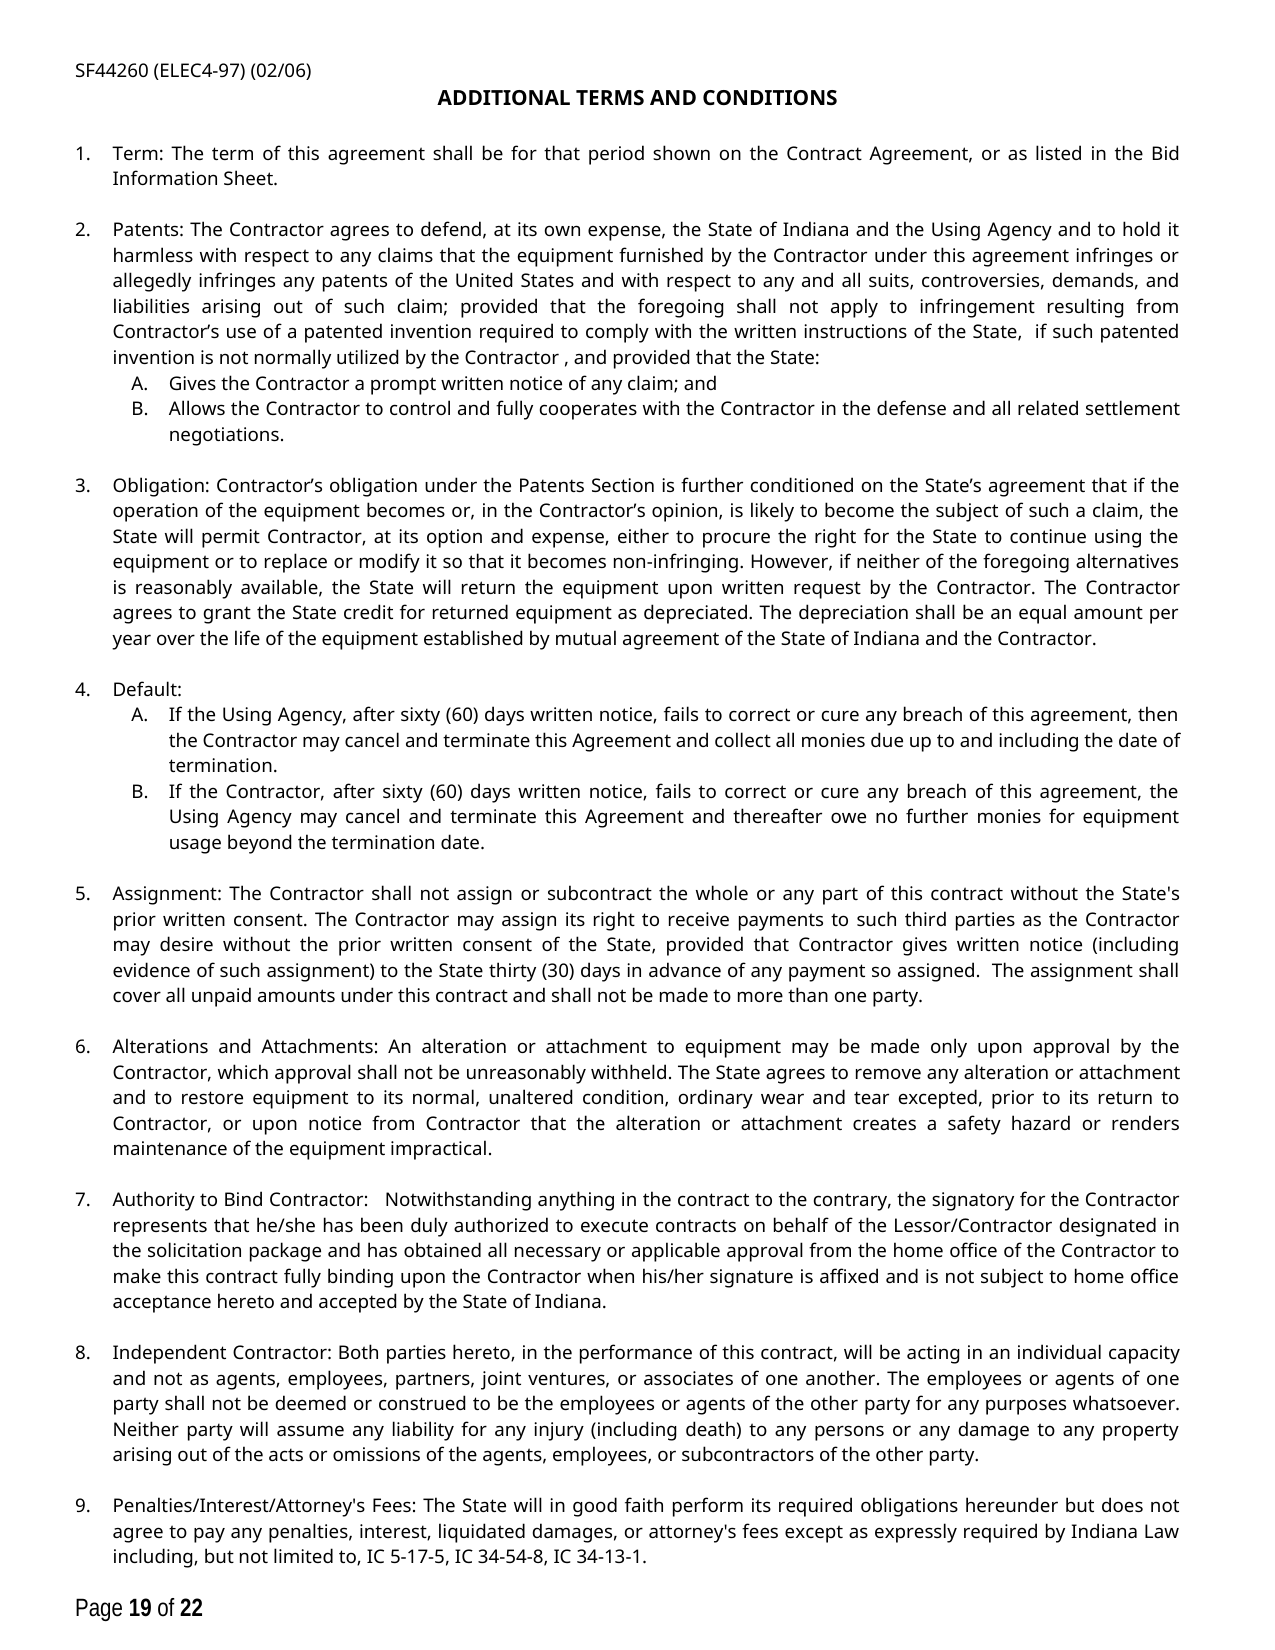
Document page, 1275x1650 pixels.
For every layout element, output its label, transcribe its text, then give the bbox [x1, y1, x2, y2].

list Authority to Bind Contractor: Notwithstanding anything in the contract to the contrary, the signatory for the Contractor represents that he/she has been duly authorized to execute contracts on behalf of the Lessor/Contractor designated in the solicitation package and has obtained all necessary or applicable approval from the home office of the Contractor to make this contract fully binding upon the Contractor when his/her signature is affixed and is not subject to home office acceptance hereto and accepted by the State of Indiana. [75, 1187, 1181, 1314]
list Allows the Contractor to control and fully cooperates with the Contractor in the defense and all related settlement negotiations. [131, 395, 1181, 446]
text A. Gives the Contractor a prompt written notice of any claim; and [131, 370, 1181, 395]
text B. If the Contractor, after sixty (60) days written notice, fails to correct or cure any breach of this agreement, the Using Agency may cancel and terminate this Agreement and thereafter owe no further monies for equipment usage beyond the termination date. [131, 778, 1181, 855]
list Assignment: The Contractor shall not assign or subcontract the whole or any part of this contract without the State's prior written consent. The Contractor may assign its right to receive payments to such third parties as the Contractor may desire without the prior written consent of the State, provided that Contractor gives written notice (including evidence of such assignment) to the State thirty (30) days in advance of any payment so assigned. The assignment shall cover all unpaid amounts under this contract and shall not be made to more than one party. [75, 880, 1181, 1008]
list Term: The term of this agreement shall be for that period shown on the Contract Agreement, or as listed in the Bid Information Sheet. [75, 140, 1181, 191]
list Default: [75, 676, 1181, 702]
text A. If the Using Agency, after sixty (60) days written notice, fails to correct or cure any breach of this agreement, then the Contractor may cancel and terminate this Agreement and collect all monies due up to and including the date of termination. [131, 702, 1181, 778]
list Obligation: Contractor’s obligation under the Patents Section is further conditioned on the State’s agreement that if the operation of the equipment becomes or, in the Contractor’s opinion, is likely to become the subject of such a claim, the State will permit Contractor, at its option and expense, either to procure the right for the State to continue using the equipment or to replace or modify it so that it becomes non-infringing. However, if neither of the foregoing alternatives is reasonably available, the State will return the equipment upon written request by the Contractor. The Contractor agrees to grant the State credit for returned equipment as depreciated. The depreciation shall be an equal amount per year over the life of the equipment established by mutual agreement of the State of Indiana and the Contractor. [75, 472, 1181, 651]
list Independent Contractor: Both parties hereto, in the performance of this contract, will be acting in an individual capacity and not as agents, employees, partners, joint ventures, or associates of one another. The employees or agents of one party shall not be deemed or construed to be the employees or agents of the other party for any purposes whatsoever. Neither party will assume any liability for any injury (including death) to any persons or any damage to any property arising out of the acts or omissions of the agents, employees, or subcontractors of the other party. [75, 1340, 1181, 1467]
list Patents: The Contractor agrees to defend, at its own expense, the State of Indiana and the Using Agency and to hold it harmless with respect to any claims that the equipment furnished by the Contractor under this agreement infringes or allegedly infringes any patents of the United States and with respect to any and all suits, controversies, demands, and liabilities arising out of such claim; provided that the foregoing shall not apply to infringement resulting from Contractor’s use of a patented invention required to comply with the written instructions of the State, if such patented invention is not normally utilized by the Contractor , and provided that the State: [75, 217, 1181, 370]
text ADDITIONAL TERMS AND CONDITIONS [75, 83, 1200, 111]
list Penalties/Interest/Attorney's Fees: The State will in good faith perform its required obligations hereunder but does not agree to pay any penalties, interest, liquidated damages, or attorney's fees except as expressly required by Indiana Law including, but not limited to, IC 5-17-5, IC 34-54-8, IC 34-13-1. [75, 1493, 1181, 1569]
list Alterations and Attachments: An alteration or attachment to equipment may be made only upon approval by the Contractor, which approval shall not be unreasonably withheld. The State agrees to remove any alteration or attachment and to restore equipment to its normal, unaltered condition, ordinary wear and tear excepted, prior to its return to Contractor, or upon notice from Contractor that the alteration or attachment creates a safety hazard or renders maintenance of the equipment impractical. [75, 1033, 1181, 1161]
text SF44260 (ELEC4-97) (02/06) [75, 57, 1200, 83]
